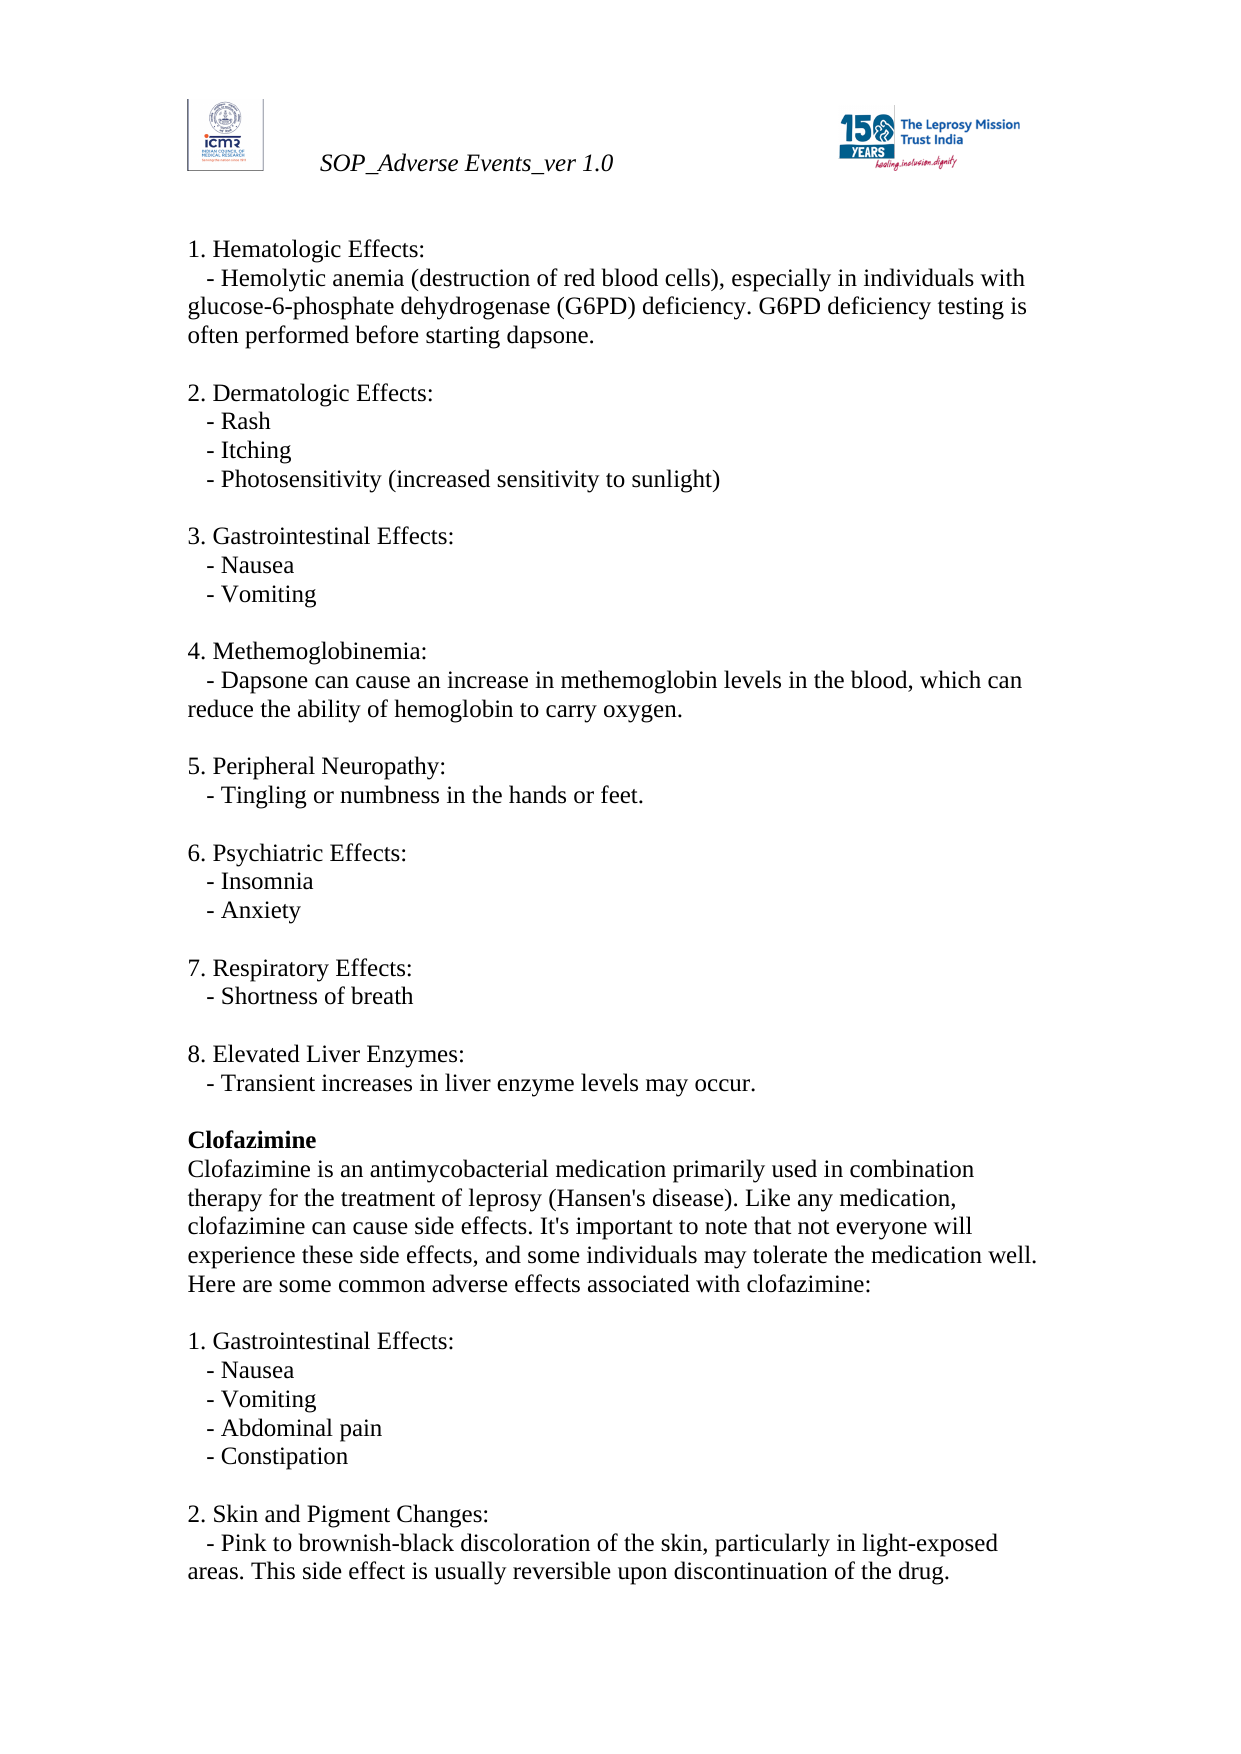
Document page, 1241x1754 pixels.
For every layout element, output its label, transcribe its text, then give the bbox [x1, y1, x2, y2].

text - Rash [187, 406, 1053, 435]
picture [187, 99, 264, 171]
text - Nausea [187, 1355, 1053, 1384]
text Clofazimine [187, 1125, 1053, 1154]
text 3. Gastrointestinal Effects: [187, 521, 1053, 550]
text 7. Respiratory Effects: [187, 953, 1053, 981]
text 1. Hematologic Effects: [187, 234, 1053, 263]
text 8. Elevated Liver Enzymes: [187, 1039, 1053, 1068]
text - Transient increases in liver enzyme levels may occur. [187, 1068, 1053, 1096]
text - Vomiting [187, 1384, 1053, 1413]
text - Anxiety [187, 895, 1053, 924]
text 4. Methemoglobinemia: [187, 636, 1053, 665]
text - Pink to brownish-black discoloration of the skin, particularly in light-exposed areas. This side effect is usually reversible upon discontinuation of the drug. [187, 1528, 1053, 1585]
text - Nausea [187, 550, 1053, 579]
text - Itching [187, 435, 1053, 464]
text 1. Gastrointestinal Effects: [187, 1326, 1053, 1355]
text - Hemolytic anemia (destruction of red blood cells), especially in individuals with glucose-6-phosphate dehydrogenase (G6PD) deficiency. G6PD deficiency testing is often performed before starting dapsone. [187, 263, 1053, 349]
text 2. Skin and Pigment Changes: [187, 1499, 1053, 1528]
picture [838, 105, 1020, 171]
text - Dapsone can cause an increase in methemoglobin levels in the blood, which can reduce the ability of hemoglobin to carry oxygen. [187, 665, 1053, 723]
text - Abdominal pain [187, 1413, 1053, 1441]
text - Constipation [187, 1441, 1053, 1470]
text - Vomiting [187, 579, 1053, 608]
text 6. Psychiatric Effects: [187, 838, 1053, 866]
text - Tingling or numbness in the hands or feet. [187, 780, 1053, 809]
text Clofazimine is an antimycobacterial medication primarily used in combination therapy for the treatment of leprosy (Hansen's disease). Like any medication, clofazimine can cause side effects. It's important to note that not everyone will experience these side effects, and some individuals may tolerate the medication well. Here are some common adverse effects associated with clofazimine: [187, 1154, 1053, 1298]
text 5. Peripheral Neuropathy: [187, 751, 1053, 780]
text - Shortness of breath [187, 981, 1053, 1010]
text - Insomnia [187, 866, 1053, 895]
text - Photosensitivity (increased sensitivity to sunlight) [187, 464, 1053, 493]
text 2. Dermatologic Effects: [187, 378, 1053, 406]
